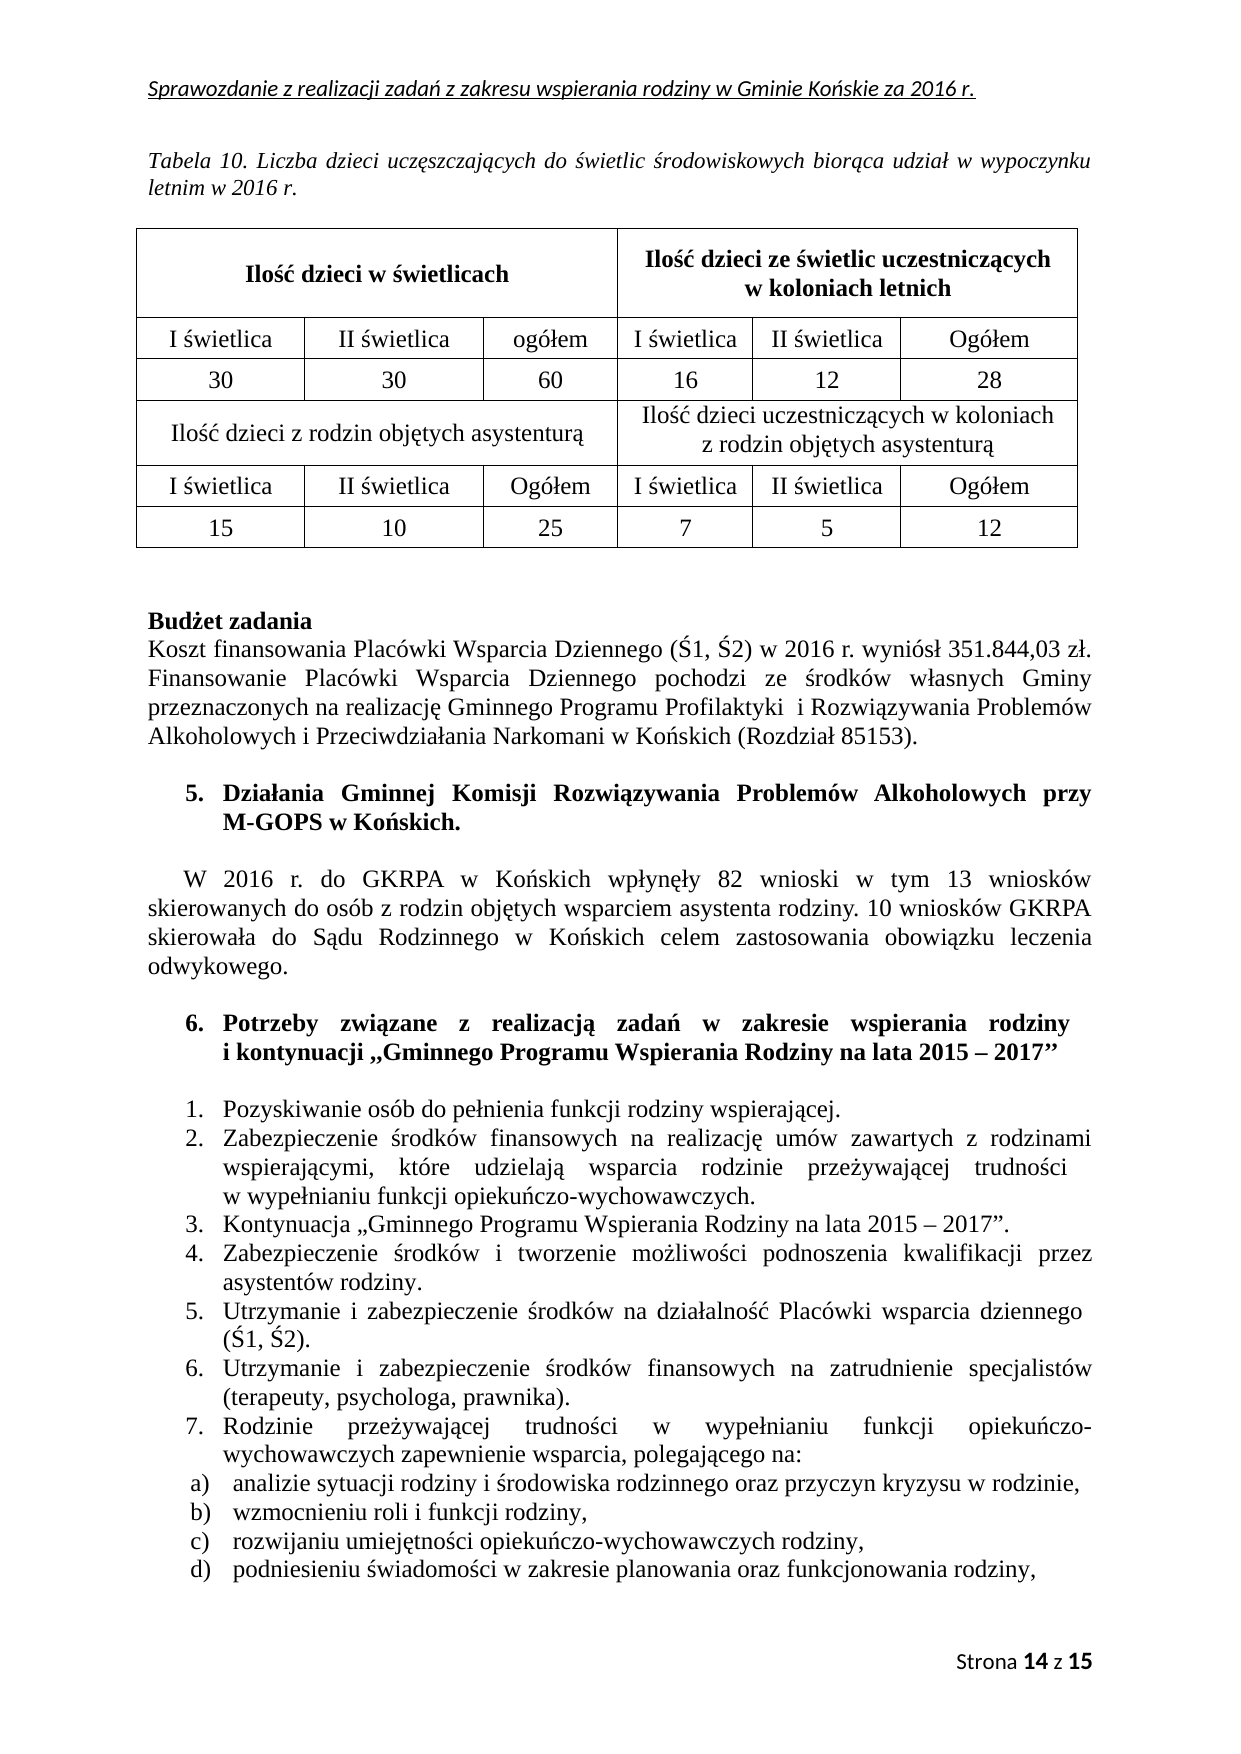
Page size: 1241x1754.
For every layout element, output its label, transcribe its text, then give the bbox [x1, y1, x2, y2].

table_cell I świetlica [618, 466, 752, 506]
table_cell 10 [305, 507, 483, 547]
table_cell ogółem [484, 318, 617, 358]
text d) podniesieniu świadomości w zakresie planowania oraz funkcjonowania rodziny, [190, 1554, 1093, 1583]
list Utrzymanie i zabezpieczenie środków finansowych na zatrudnienie specjalistów (terapeuty, psychologa, prawnika). [185, 1353, 1093, 1411]
table_cell 25 [484, 507, 617, 547]
list Działania Gminnej Komisji Rozwiązywania Problemów Alkoholowych przy M-GOPS w Końskich. [185, 778, 1093, 836]
table_cell II świetlica [305, 466, 483, 506]
table_header Ilość dzieci w świetlicach [137, 229, 617, 317]
list Pozyskiwanie osób do pełnienia funkcji rodziny wspierającej. [185, 1094, 1093, 1123]
table_cell Ogółem [901, 318, 1077, 358]
table_cell 60 [484, 359, 617, 399]
table_cell 28 [901, 359, 1077, 399]
text W 2016 r. do GKRPA w Końskich wpłynęły 82 wnioski w tym 13 wniosków skierowanych do osób z rodzin objętych wsparciem asystenta rodziny. 10 wniosków GKRPA skierowała do Sądu Rodzinnego w Końskich celem zastosowania obowiązku leczenia odwykowego. [148, 864, 1093, 979]
table_cell Ilość dzieci uczestniczących w koloniach z rodzin objętych asystenturą [618, 401, 1077, 464]
table_cell 7 [618, 507, 752, 547]
table_cell 15 [137, 507, 304, 547]
table_cell 30 [305, 359, 483, 399]
table_cell II świetlica [753, 318, 900, 358]
text Tabela 10. Liczba dzieci uczęszczających do świetlic środowiskowych biorąca udział w wypoczynku letnim w 2016 r. [148, 148, 1093, 200]
text Koszt finansowania Placówki Wsparcia Dziennego (Ś1, Ś2) w 2016 r. wyniósł 351.844,03 zł. Finansowanie Placówki Wsparcia Dziennego pochodzi ze środków własnych Gminy przeznaczonych na realizację Gminnego Programu Profilaktyki i Rozwiązywania Problemów Alkoholowych i Przeciwdziałania Narkomani w Końskich (Rozdział 85153). [148, 634, 1093, 749]
text c) rozwijaniu umiejętności opiekuńczo-wychowawczych rodziny, [190, 1526, 1093, 1554]
table_cell 12 [901, 507, 1077, 547]
list Zabezpieczenie środków i tworzenie możliwości podnoszenia kwalifikacji przez asystentów rodziny. [185, 1238, 1093, 1296]
list Utrzymanie i zabezpieczenie środków na działalność Placówki wsparcia dziennego (Ś1, Ś2). [185, 1296, 1093, 1353]
table_header Ilość dzieci ze świetlic uczestniczących w koloniach letnich [618, 229, 1077, 317]
table_cell 16 [618, 359, 752, 399]
table_cell II świetlica [305, 318, 483, 358]
list Zabezpieczenie środków finansowych na realizację umów zawartych z rodzinami wspierającymi, które udzielają wsparcia rodzinie przeżywającej trudności w wypełnianiu funkcji opiekuńczo-wychowawczych. [185, 1123, 1093, 1209]
table_cell I świetlica [137, 466, 304, 506]
table_cell 12 [753, 359, 900, 399]
list Rodzinie przeżywającej trudności w wypełnianiu funkcji opiekuńczo- wychowawczych zapewnienie wsparcia, polegającego na: [185, 1411, 1093, 1468]
text b) wzmocnieniu roli i funkcji rodziny, [190, 1497, 1093, 1526]
table_cell I świetlica [137, 318, 304, 358]
table_cell Ilość dzieci z rodzin objętych asystenturą [137, 401, 617, 464]
table_cell Ogółem [484, 466, 617, 506]
table_cell II świetlica [753, 466, 900, 506]
table_cell 5 [753, 507, 900, 547]
text Budżet zadania [148, 606, 1093, 634]
list Kontynuacja „Gminnego Programu Wspierania Rodziny na lata 2015 – 2017”. [185, 1209, 1093, 1238]
list Potrzeby związane z realizacją zadań w zakresie wspierania rodziny i kontynuacji ,,Gminnego Programu Wspierania Rodziny na lata 2015 – 2017’’ [185, 1008, 1093, 1066]
table_cell I świetlica [618, 318, 752, 358]
text a) analizie sytuacji rodziny i środowiska rodzinnego oraz przyczyn kryzysu w rodzinie, [190, 1468, 1093, 1497]
table_cell 30 [137, 359, 304, 399]
table_cell Ogółem [901, 466, 1077, 506]
